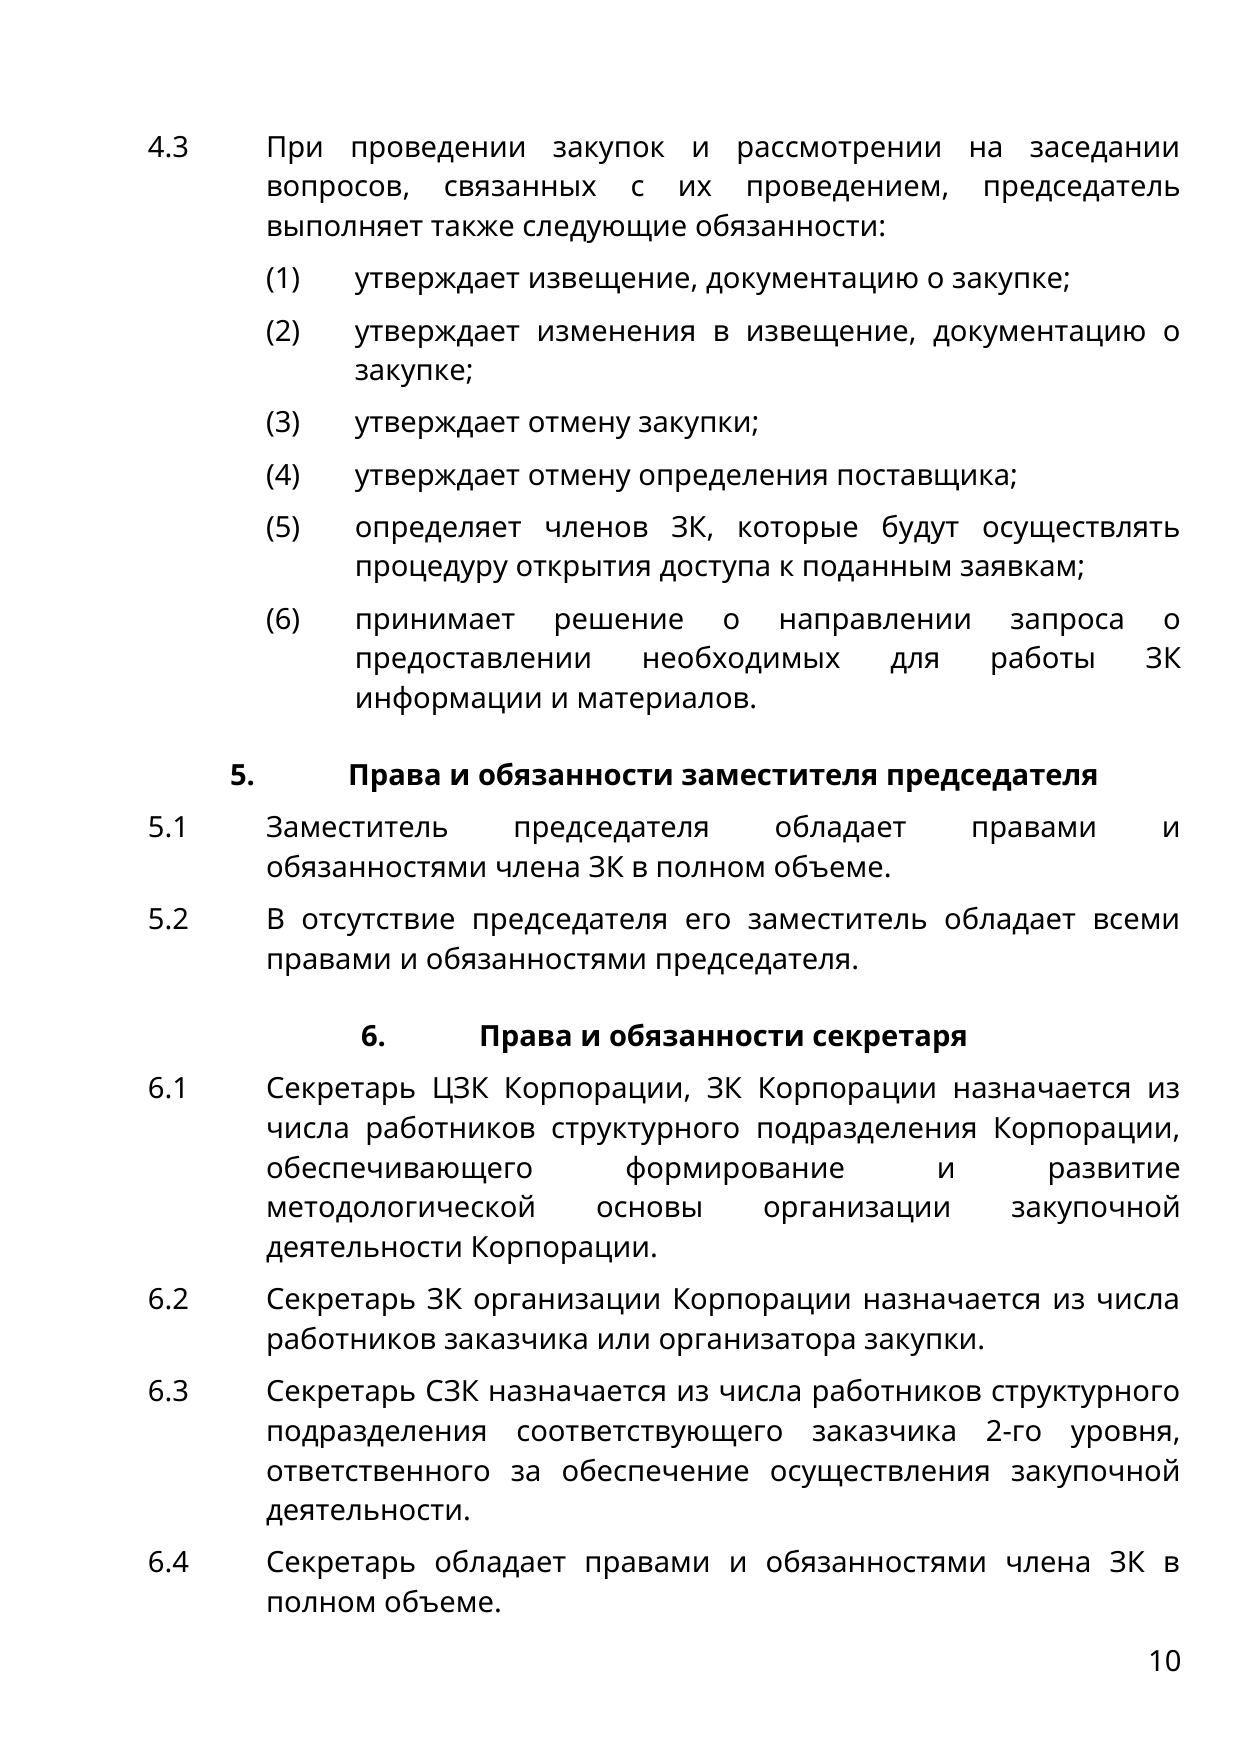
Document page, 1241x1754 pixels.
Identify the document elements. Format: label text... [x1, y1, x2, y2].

text утверждает извещение, документацию о закупке; [266, 258, 1181, 297]
text утверждает отмену закупки; [266, 402, 1181, 441]
text Секретарь обладает правами и обязанностями члена ЗК в полном объеме. [148, 1542, 1181, 1621]
text Секретарь ЗК организации Корпорации назначается из числа работников заказчика или организатора закупки. [148, 1278, 1181, 1358]
text Секретарь ЦЗК Корпорации, ЗК Корпорации назначается из числа работников структурного подразделения Корпорации, обеспечивающего формирование и развитие методологической основы организации закупочной деятельности Корпорации. [148, 1068, 1181, 1266]
text Заместитель председателя обладает правами и обязанностями члена ЗК в полном объеме. [148, 807, 1181, 886]
list Права и обязанности заместителя председателя [148, 754, 1181, 794]
text утверждает отмену определения поставщика; [266, 454, 1181, 493]
text При проведении закупок и рассмотрении на заседании вопросов, связанных с их проведением, председатель выполняет также следующие обязанности: [148, 126, 1181, 245]
text определяет членов ЗК, которые будут осуществлять процедуру открытия доступа к поданным заявкам; [266, 506, 1181, 585]
text принимает решение о направлении запроса о предоставлении необходимых для работы ЗК информации и материалов. [266, 598, 1181, 717]
list Права и обязанности секретаря [148, 1015, 1181, 1055]
text утверждает изменения в извещение, документацию о закупке; [266, 310, 1181, 389]
text В отсутствие председателя его заместитель обладает всеми правами и обязанностями председателя. [148, 898, 1181, 978]
text Секретарь СЗК назначается из числа работников структурного подразделения соответствующего заказчика 2-го уровня, ответственного за обеспечение осуществления закупочной деятельности. [148, 1370, 1181, 1529]
